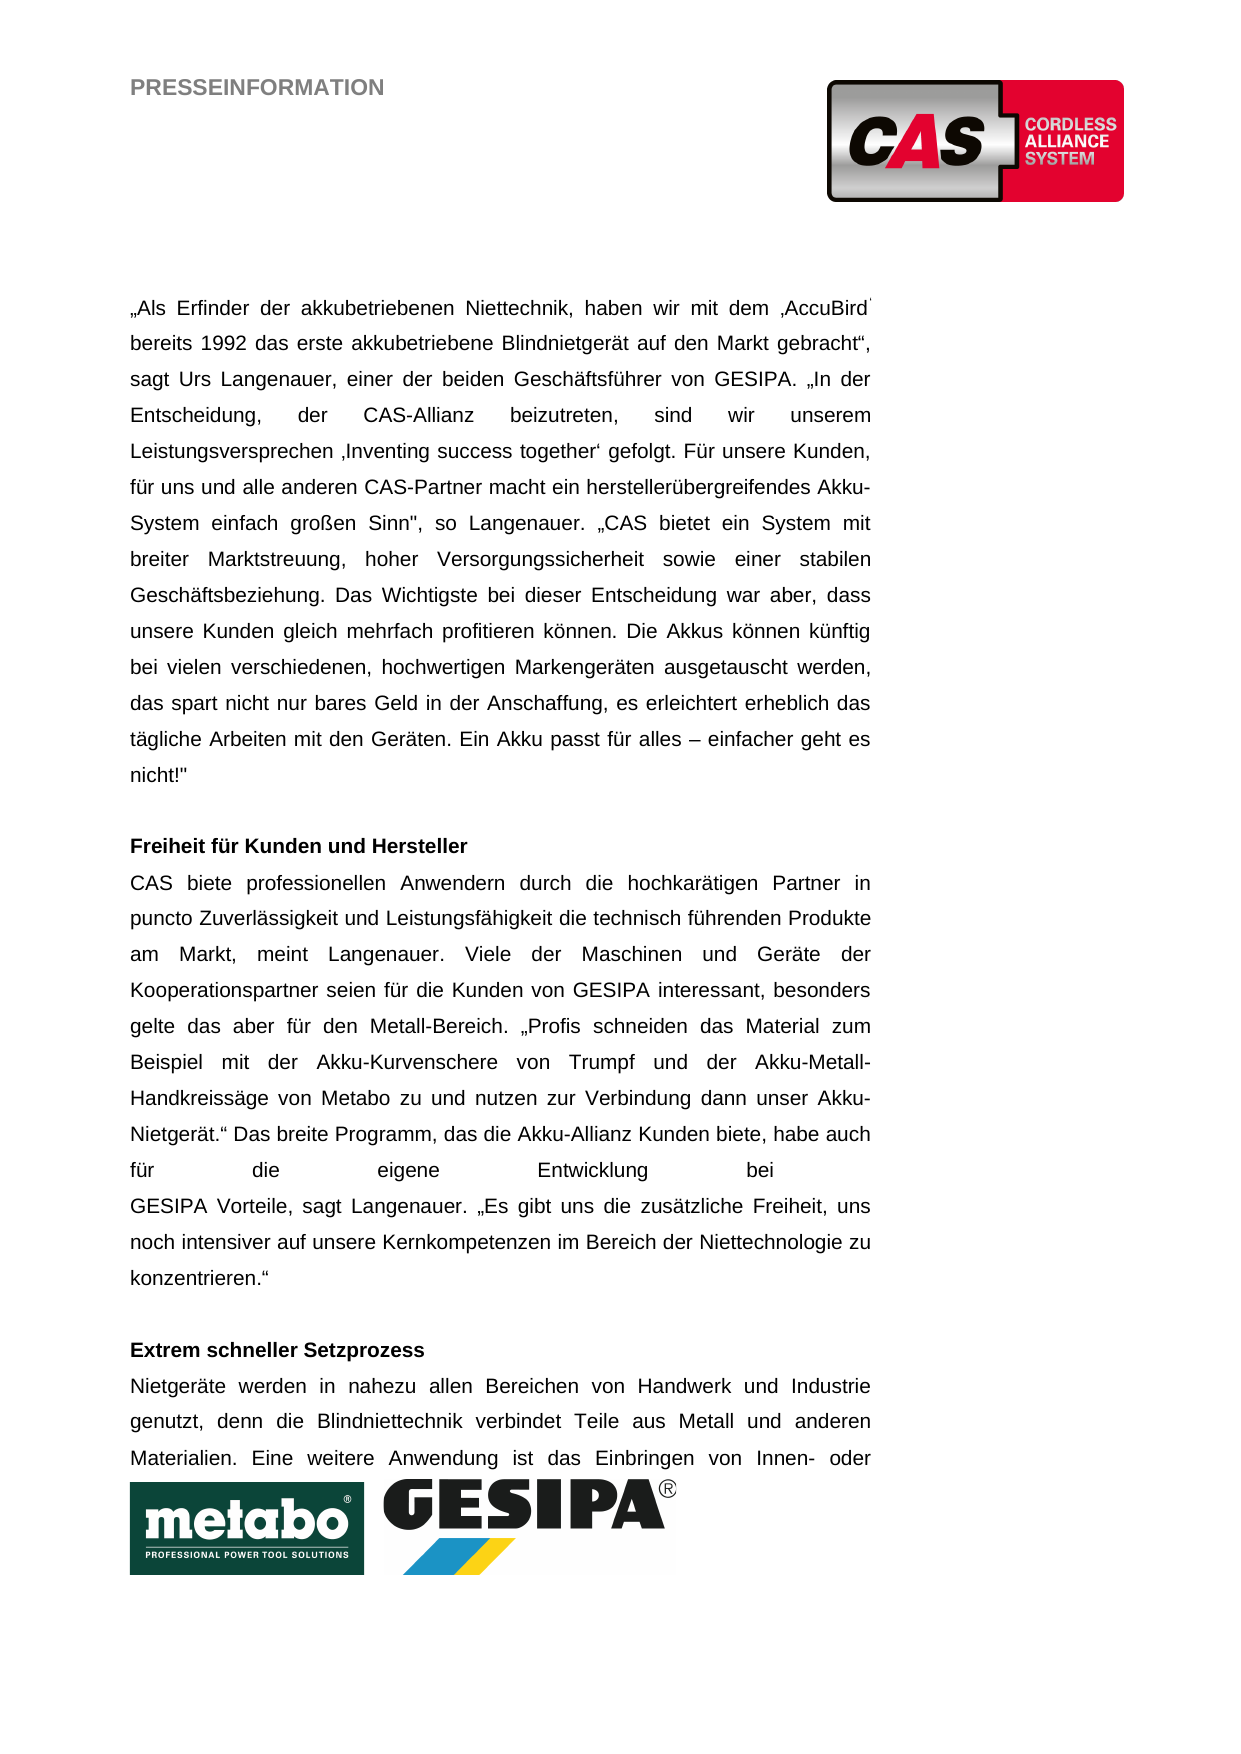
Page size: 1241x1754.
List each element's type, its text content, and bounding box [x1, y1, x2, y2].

text CAS biete professionellen Anwendern durch die hochkarätigen Partner in puncto Zuverlässigkeit und Leistungsfähigkeit die technisch führenden Produkte am Markt, meint Langenauer. Viele der Maschinen und Geräte der Kooperationspartner seien für die Kunden von GESIPA interessant, besonders gelte das aber für den Metall-Bereich. „Profis schneiden das Material zum Beispiel mit der Akku-Kurvenschere von Trumpf und der Akku-Metall-Handkreissäge von Metabo zu und nutzen zur Verbindung dann unser Akku-Nietgerät.“ Das breite Programm, das die Akku-Allianz Kunden biete, habe auch für die eigene Entwicklung bei GESIPA Vorteile, sagt Langenauer. „Es gibt uns die zusätzliche Freiheit, uns noch intensiver auf unsere Kernkompetenzen im Bereich der Niettechnologie zu konzentrieren.“ [130, 870, 872, 1289]
text Freiheit für Kunden und Hersteller [130, 834, 872, 858]
picture [827, 80, 1124, 202]
picture [383, 1479, 677, 1575]
text Extrem schneller Setzprozess [130, 1337, 872, 1361]
picture [129, 1482, 365, 1575]
